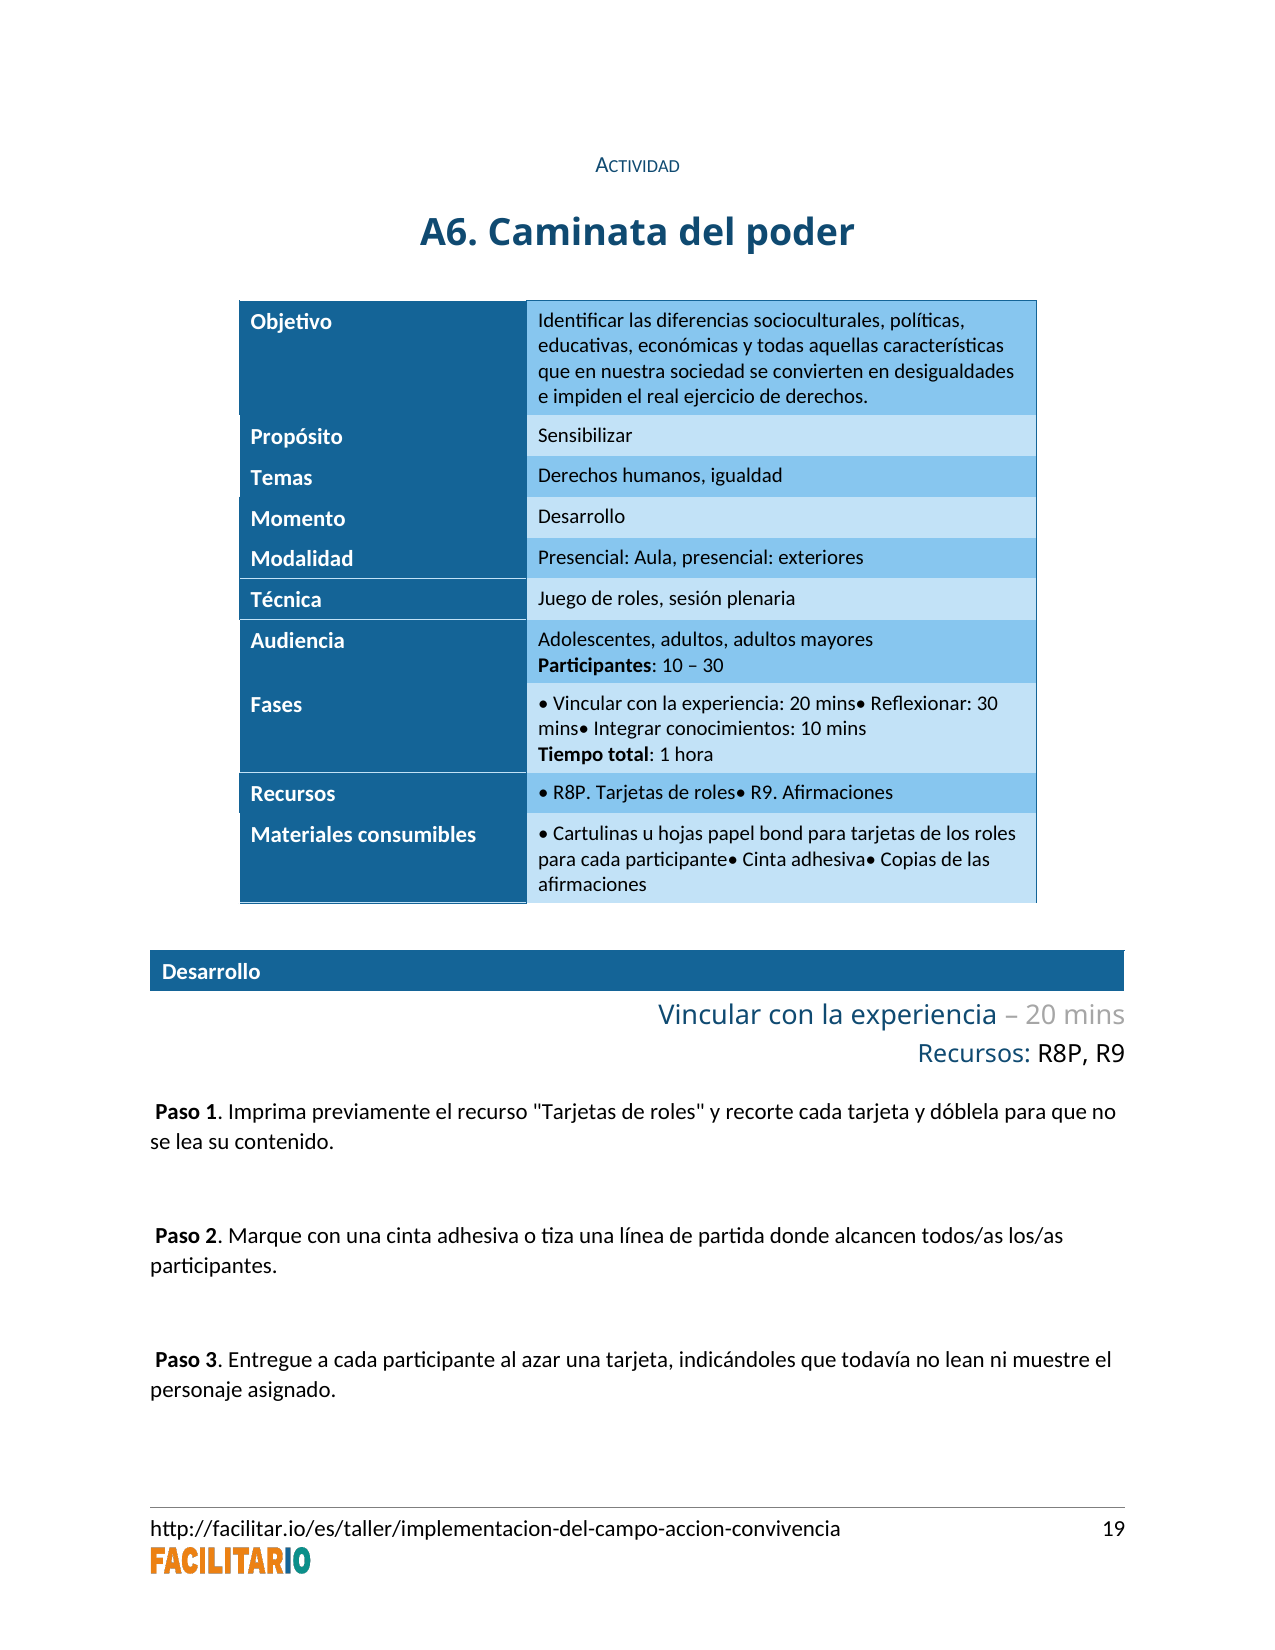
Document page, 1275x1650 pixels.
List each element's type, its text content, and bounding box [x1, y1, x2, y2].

picture [145, 1544, 315, 1576]
text Paso 1. Imprima previamente el recurso "Tarjetas de roles" y recorte cada tarjeta y dóblela para que no se lea su contenido. [150, 1097, 1125, 1155]
table_cell • R8P. Tarjetas de roles [527, 773, 1036, 813]
text Paso 3. Entregue a cada participante al azar una tarjeta, indicándoles que todavía no lean ni muestre el personaje asignado. [150, 1345, 1125, 1403]
table_cell Momento [240, 498, 526, 538]
table_cell Fases [240, 684, 526, 772]
table_cell • Vincular con la experiencia: 20 mins Tiempo total: 1 hora [527, 683, 1036, 772]
table_cell Recursos [240, 774, 526, 813]
table_cell Adolescentes, adultos, adultos mayores Participantes: 10 – 30 [527, 620, 1036, 683]
table_header Desarrollo [151, 951, 1124, 991]
text Recursos: R8P, R9 [150, 1035, 1125, 1069]
table_cell Presencial: Aula, presencial: exteriores [527, 538, 1036, 578]
table_cell Sensibilizar [527, 415, 1036, 456]
text Paso 2. Marque con una cinta adhesiva o tiza una línea de partida donde alcancen todos/as los/as participantes. [150, 1221, 1125, 1279]
table_cell Propósito [240, 416, 526, 456]
table_header Identificar las diferencias socioculturales, políticas, educativas, económicas y todas aquellas características que en nuestra sociedad se convierten en desigualdades e impiden el real ejercicio de derechos. [527, 301, 1036, 415]
table_cell Juego de roles, sesión plenaria [527, 579, 1036, 619]
table_cell Derechos humanos, igualdad [527, 456, 1036, 497]
table_cell • Cartulinas u hojas papel bond para tarjetas de los roles para cada participante [527, 813, 1036, 902]
text Actividad [150, 150, 1125, 178]
table_cell Audiencia [240, 621, 526, 683]
table_cell Materiales consumibles [240, 814, 526, 902]
table_header Objetivo [240, 301, 526, 415]
table_cell Modalidad [240, 539, 526, 578]
table_cell Temas [240, 457, 526, 497]
table_cell Desarrollo [527, 497, 1036, 538]
table_cell Técnica [240, 580, 526, 619]
subtitle A6. Caminata del poder [150, 205, 1125, 256]
subtitle Vincular con la experiencia – 20 mins [150, 996, 1125, 1032]
